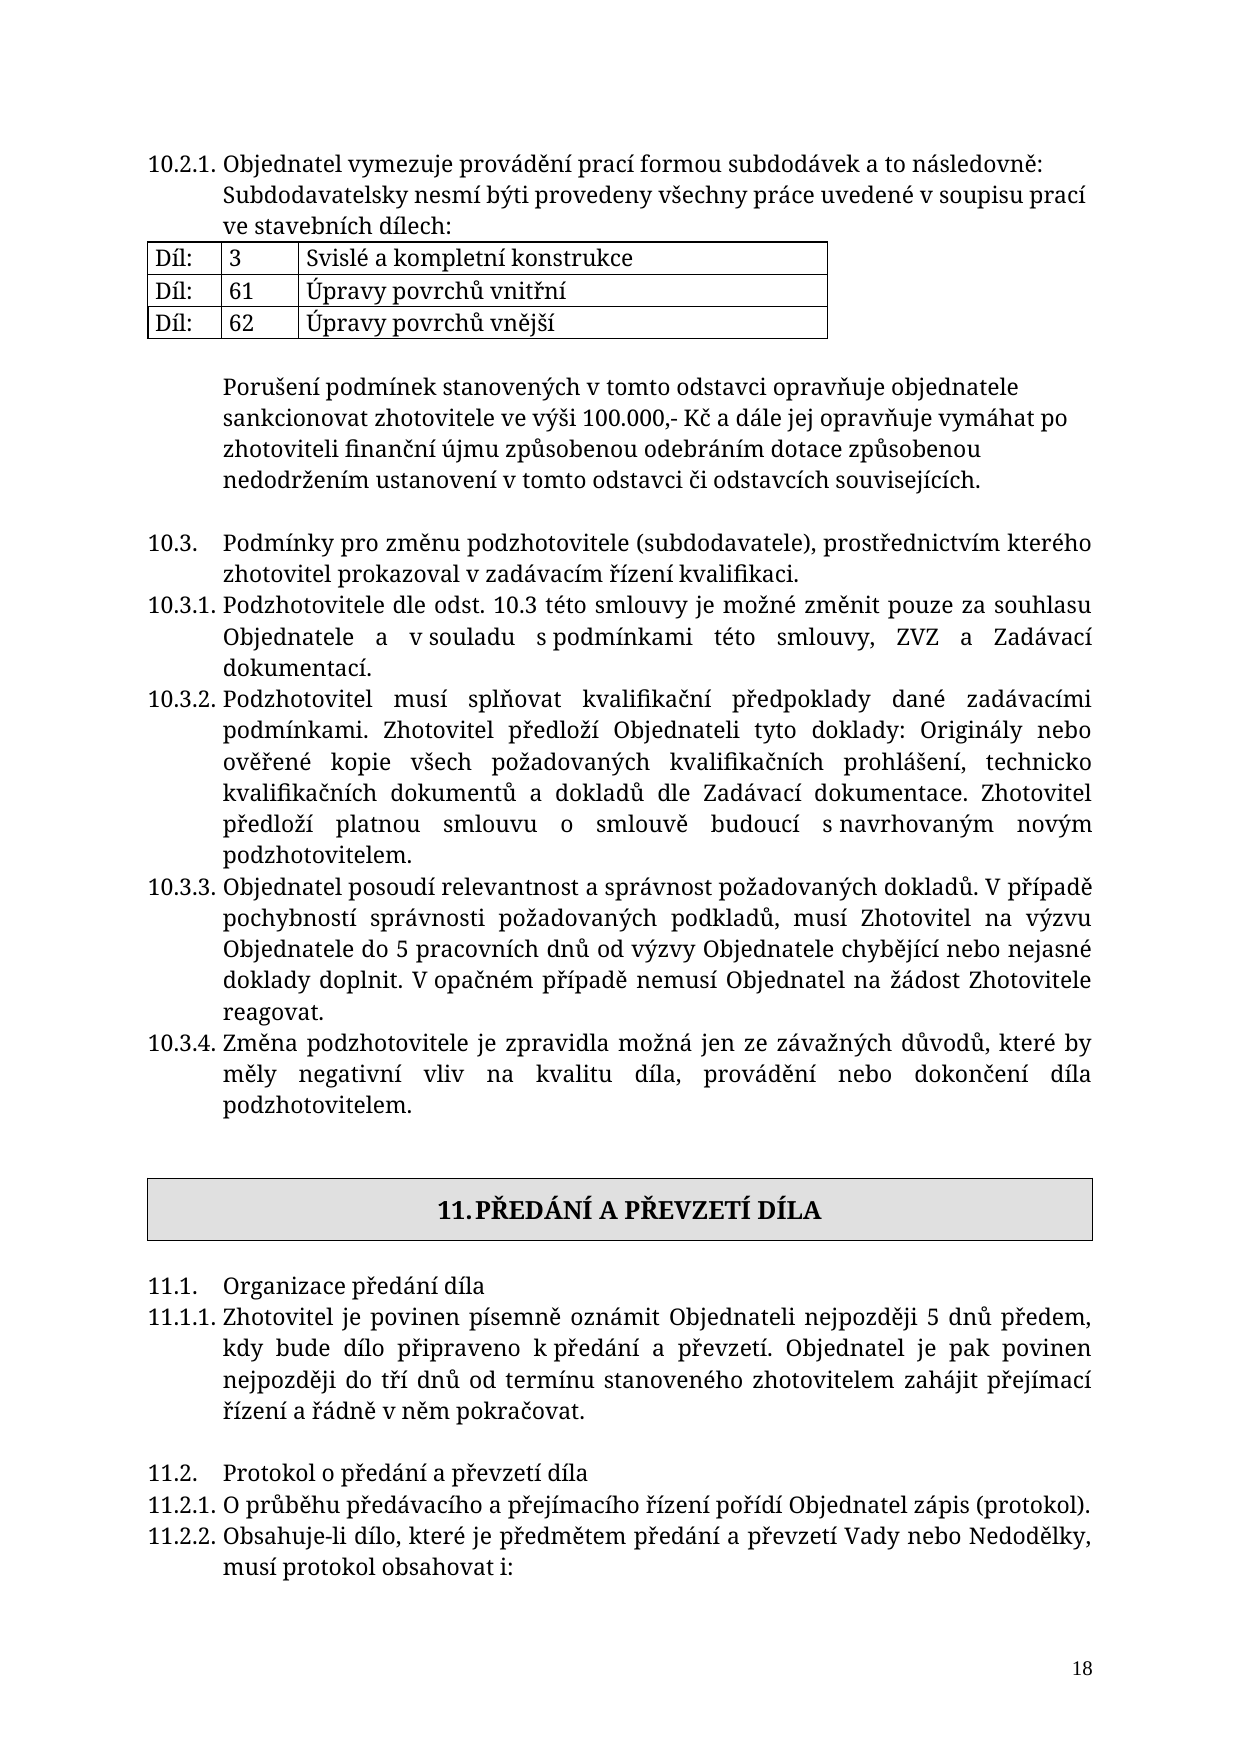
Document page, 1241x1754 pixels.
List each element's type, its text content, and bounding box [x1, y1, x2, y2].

list Objednatel vymezuje provádění prací formou subdodávek a to následovně: Subdodavatelsky nesmí býti provedeny všechny práce uvedené v soupisu prací ve stavebních dílech: [148, 148, 1093, 241]
list Objednatel posoudí relevantnost a správnost požadovaných dokladů. V případě pochybností správnosti požadovaných podkladů, musí Zhotovitel na výzvu Objednatele do 5 pracovních dnů od výzvy Objednatele chybějící nebo nejasné doklady doplnit. V opačném případě nemusí Objednatel na žádost Zhotovitele reagovat. [148, 871, 1093, 1027]
table_cell Úpravy povrchů vnitřní [299, 275, 827, 306]
table_cell Úpravy povrchů vnější [299, 307, 827, 338]
table_cell Díl: [149, 307, 221, 338]
list O průběhu předávacího a přejímacího řízení pořídí Objednatel zápis (protokol). [148, 1488, 1093, 1520]
list Zhotovitel je povinen písemně oznámit Objednateli nejpozději 5 dnů předem, kdy bude dílo připraveno k předání a převzetí. Objednatel je pak povinen nejpozději do tří dnů od termínu stanoveného zhotovitelem zahájit přejímací řízení a řádně v něm pokračovat. [148, 1301, 1093, 1426]
table_header Svislé a kompletní konstrukce [299, 243, 827, 274]
list Organizace předání díla [148, 1270, 1093, 1301]
table_cell Díl: [148, 275, 221, 306]
list Změna podzhotovitele je zpravidla možná jen ze závažných důvodů, které by měly negativní vliv na kvalitu díla, provádění nebo dokončení díla podzhotovitelem. [148, 1027, 1093, 1121]
table_header Díl: [148, 243, 221, 274]
list Podmínky pro změnu podzhotovitele (subdodavatele), prostřednictvím kterého zhotovitel prokazoval v zadávacím řízení kvalifikaci. [148, 527, 1093, 589]
list Protokol o předání a převzetí díla [148, 1457, 1093, 1488]
table_cell 62 [222, 307, 298, 338]
list Podzhotovitel musí splňovat kvalifikační předpoklady dané zadávacími podmínkami. Zhotovitel předloží Objednateli tyto doklady: Originály nebo ověřené kopie všech požadovaných kvalifikačních prohlášení, technicko kvalifikačních dokumentů a dokladů dle Zadávací dokumentace. Zhotovitel předloží platnou smlouvu o smlouvě budoucí s navrhovaným novým podzhotovitelem. [148, 683, 1093, 871]
list Obsahuje-li dílo, které je předmětem předání a převzetí Vady nebo Nedodělky, musí protokol obsahovat i: [148, 1520, 1093, 1582]
table_header Předání a převzetí díla [148, 1179, 1092, 1240]
list Podzhotovitele dle odst. 10.3 této smlouvy je možné změnit pouze za souhlasu Objednatele a v souladu s podmínkami této smlouvy, ZVZ a Zadávací dokumentací. [148, 589, 1093, 683]
table_header 3 [222, 243, 298, 274]
text Porušení podmínek stanovených v tomto odstavci opravňuje objednatele sankcionovat zhotovitele ve výši 100.000,- Kč a dále jej opravňuje vymáhat po zhotoviteli finanční újmu způsobenou odebráním dotace způsobenou nedodržením ustanovení v tomto odstavci či odstavcích souvisejících. [223, 371, 1093, 496]
table_cell 61 [222, 275, 298, 306]
